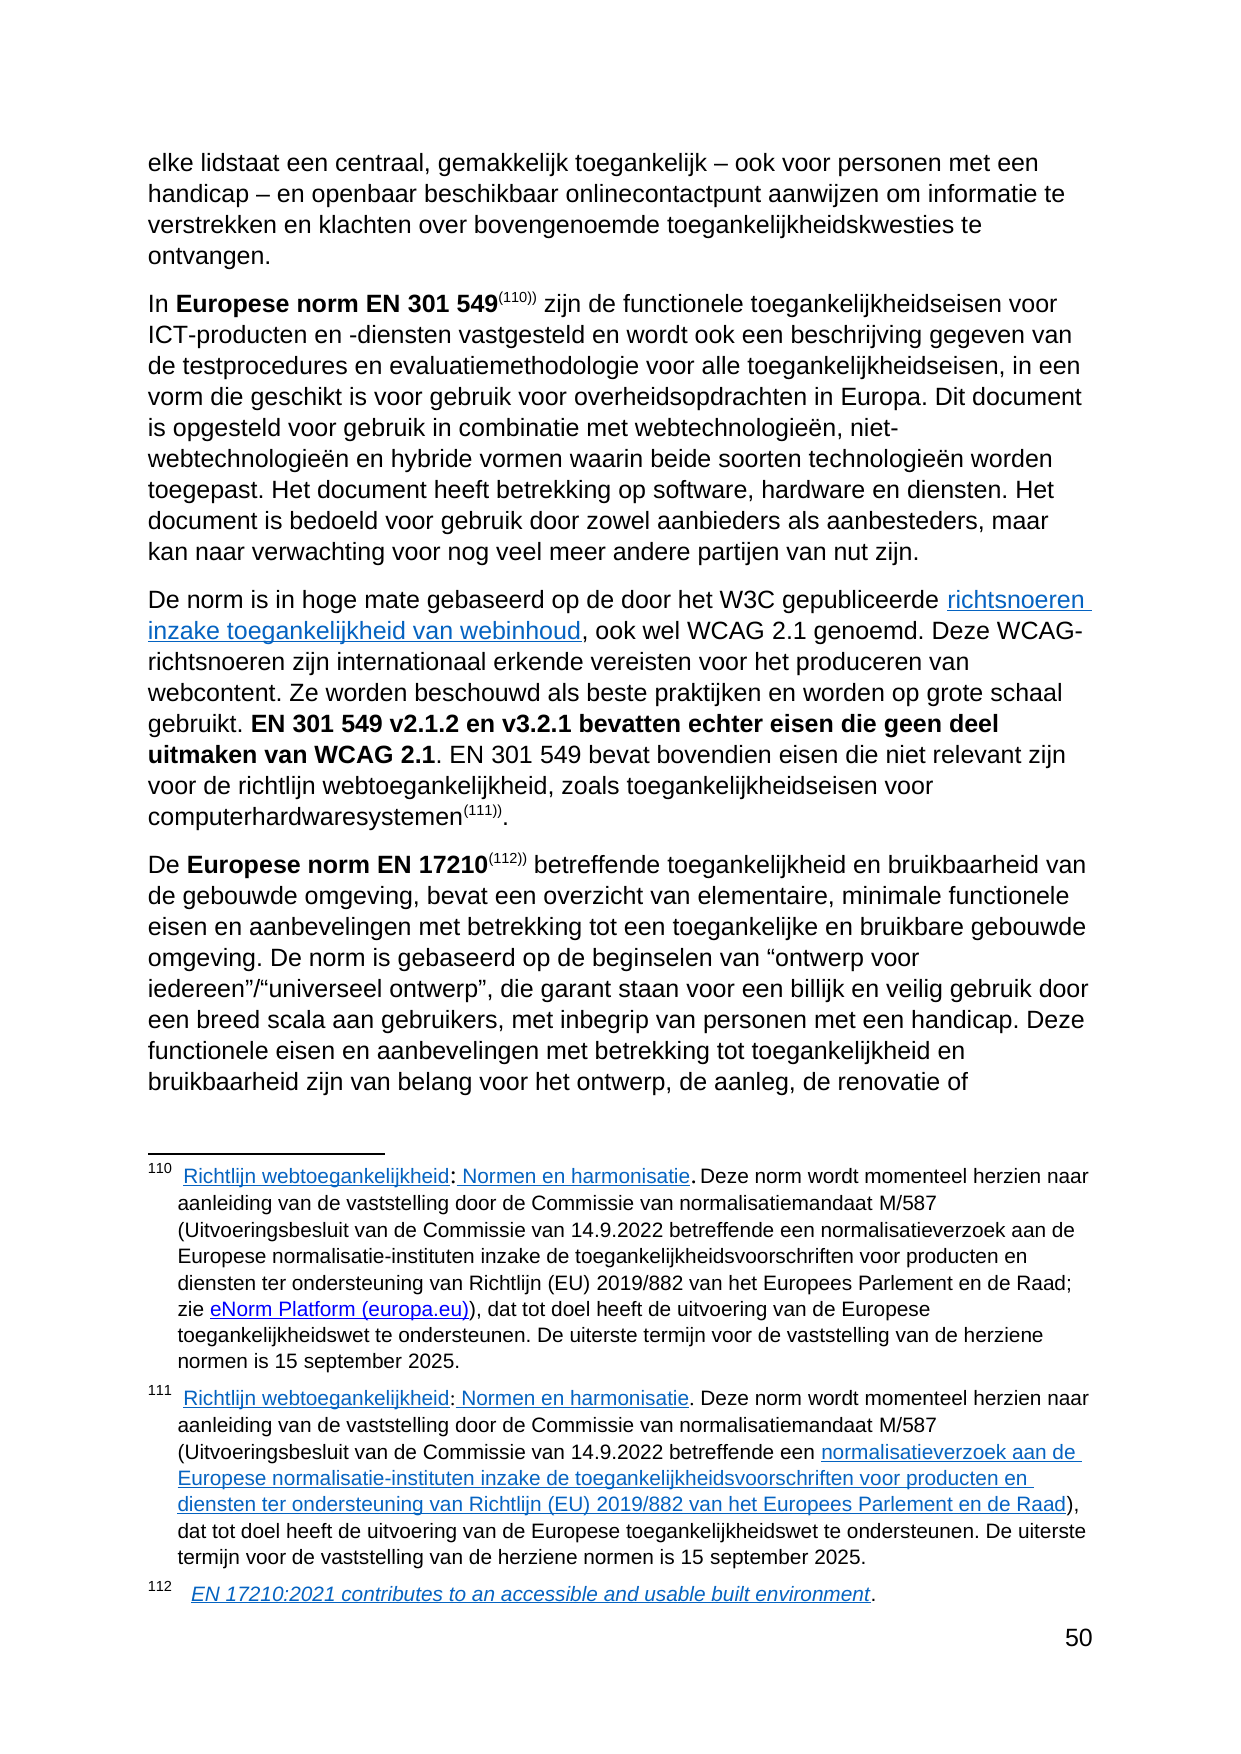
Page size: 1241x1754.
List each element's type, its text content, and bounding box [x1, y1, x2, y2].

text In Europese norm EN 301 549()) zijn de functionele toegankelijkheidseisen voor ICT-producten en -diensten vastgesteld en wordt ook een beschrijving gegeven van de testprocedures en evaluatiemethodologie voor alle toegankelijkheidseisen, in een vorm die geschikt is voor gebruik voor overheidsopdrachten in Europa. Dit document is opgesteld voor gebruik in combinatie met webtechnologieën, niet-webtechnologieën en hybride vormen waarin beide soorten technologieën worden toegepast. Het document heeft betrekking op software, hardware en diensten. Het document is bedoeld voor gebruik door zowel aanbieders als aanbesteders, maar kan naar verwachting voor nog veel meer andere partijen van nut zijn. [148, 288, 1092, 566]
text De Europese norm EN 17210()) betreffende toegankelijkheid en bruikbaarheid van de gebouwde omgeving, bevat een overzicht van elementaire, minimale functionele eisen en aanbevelingen met betrekking tot een toegankelijke en bruikbare gebouwde omgeving. De norm is gebaseerd op de beginselen van “ontwerp voor iedereen”/“universeel ontwerp”, die garant staan voor een billijk en veilig gebruik door een breed scala aan gebruikers, met inbegrip van personen met een handicap. Deze functionele eisen en aanbevelingen met betrekking tot toegankelijkheid en bruikbaarheid zijn van belang voor het ontwerp, de aanleg, de renovatie of aanpassing en het onderhoud van de gebouwde omgeving, met inbegrip van voetgangers- en stedelijke zones in de buitenruimte. [148, 849, 1092, 1096]
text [148, 148, 1092, 269]
text De norm is in hoge mate gebaseerd op de door het W3C gepubliceerde richtsnoeren inzake toegankelijkheid van webinhoud, ook wel WCAG 2.1 genoemd. Deze WCAG-richtsnoeren zijn internationaal erkende vereisten voor het produceren van webcontent. Ze worden beschouwd als beste praktijken en worden op grote schaal gebruikt. EN 301 549 v2.1.2 en v3.2.1 bevatten echter eisen die geen deel uitmaken van WCAG 2.1. EN 301 549 bevat bovendien eisen die niet relevant zijn voor de richtlijn webtoegankelijkheid, zoals toegankelijkheidseisen voor computerhardwaresystemen()). [148, 584, 1092, 831]
